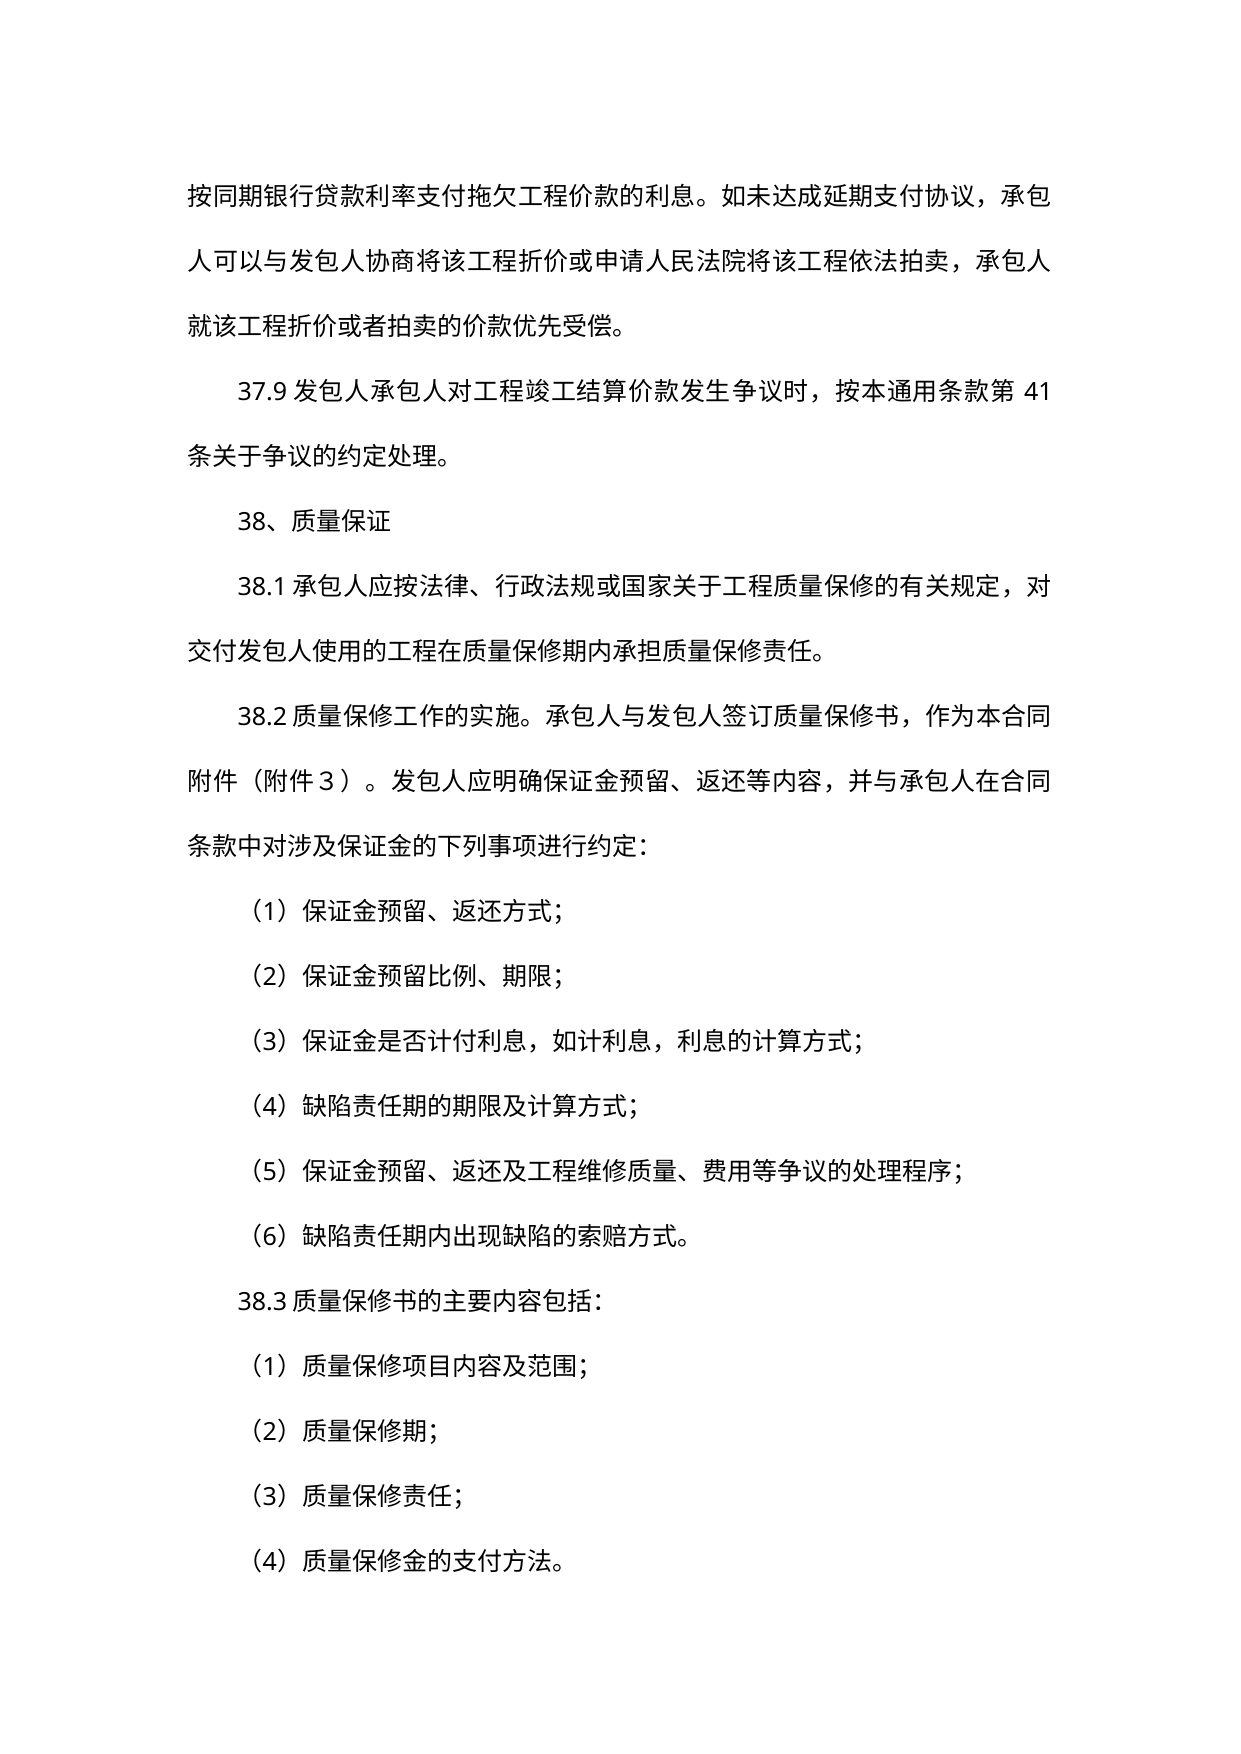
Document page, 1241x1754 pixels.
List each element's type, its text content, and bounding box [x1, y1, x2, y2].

text （2）质量保修期； [187, 1397, 1053, 1462]
text 37.9发包人承包人对工程竣工结算价款发生争议时，按本通用条款第41条关于争议的约定处理。 [187, 357, 1053, 487]
text （1）保证金预留、返还方式； [187, 877, 1053, 942]
text 38.1承包人应按法律、行政法规或国家关于工程质量保修的有关规定，对交付发包人使用的工程在质量保修期内承担质量保修责任。 [187, 552, 1053, 682]
text （4）缺陷责任期的期限及计算方式； [187, 1072, 1053, 1137]
text （3）质量保修责任； [187, 1462, 1053, 1527]
text （5）保证金预留、返还及工程维修质量、费用等争议的处理程序； [187, 1137, 1053, 1202]
text 38、质量保证 [187, 487, 1053, 552]
text （1）质量保修项目内容及范围； [187, 1332, 1053, 1397]
text （3）保证金是否计付利息，如计利息，利息的计算方式； [187, 1007, 1053, 1072]
text 38.3质量保修书的主要内容包括： [187, 1267, 1053, 1332]
text 38.2质量保修工作的实施。承包人与发包人签订质量保修书，作为本合同附件（附件３）。发包人应明确保证金预留、返还等内容，并与承包人在合同条款中对涉及保证金的下列事项进行约定： [187, 682, 1053, 877]
text （6）缺陷责任期内出现缺陷的索赔方式。 [187, 1202, 1053, 1267]
text （2）保证金预留比例、期限； [187, 942, 1053, 1007]
text （4）质量保修金的支付方法。 [187, 1527, 1053, 1592]
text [187, 162, 1053, 357]
